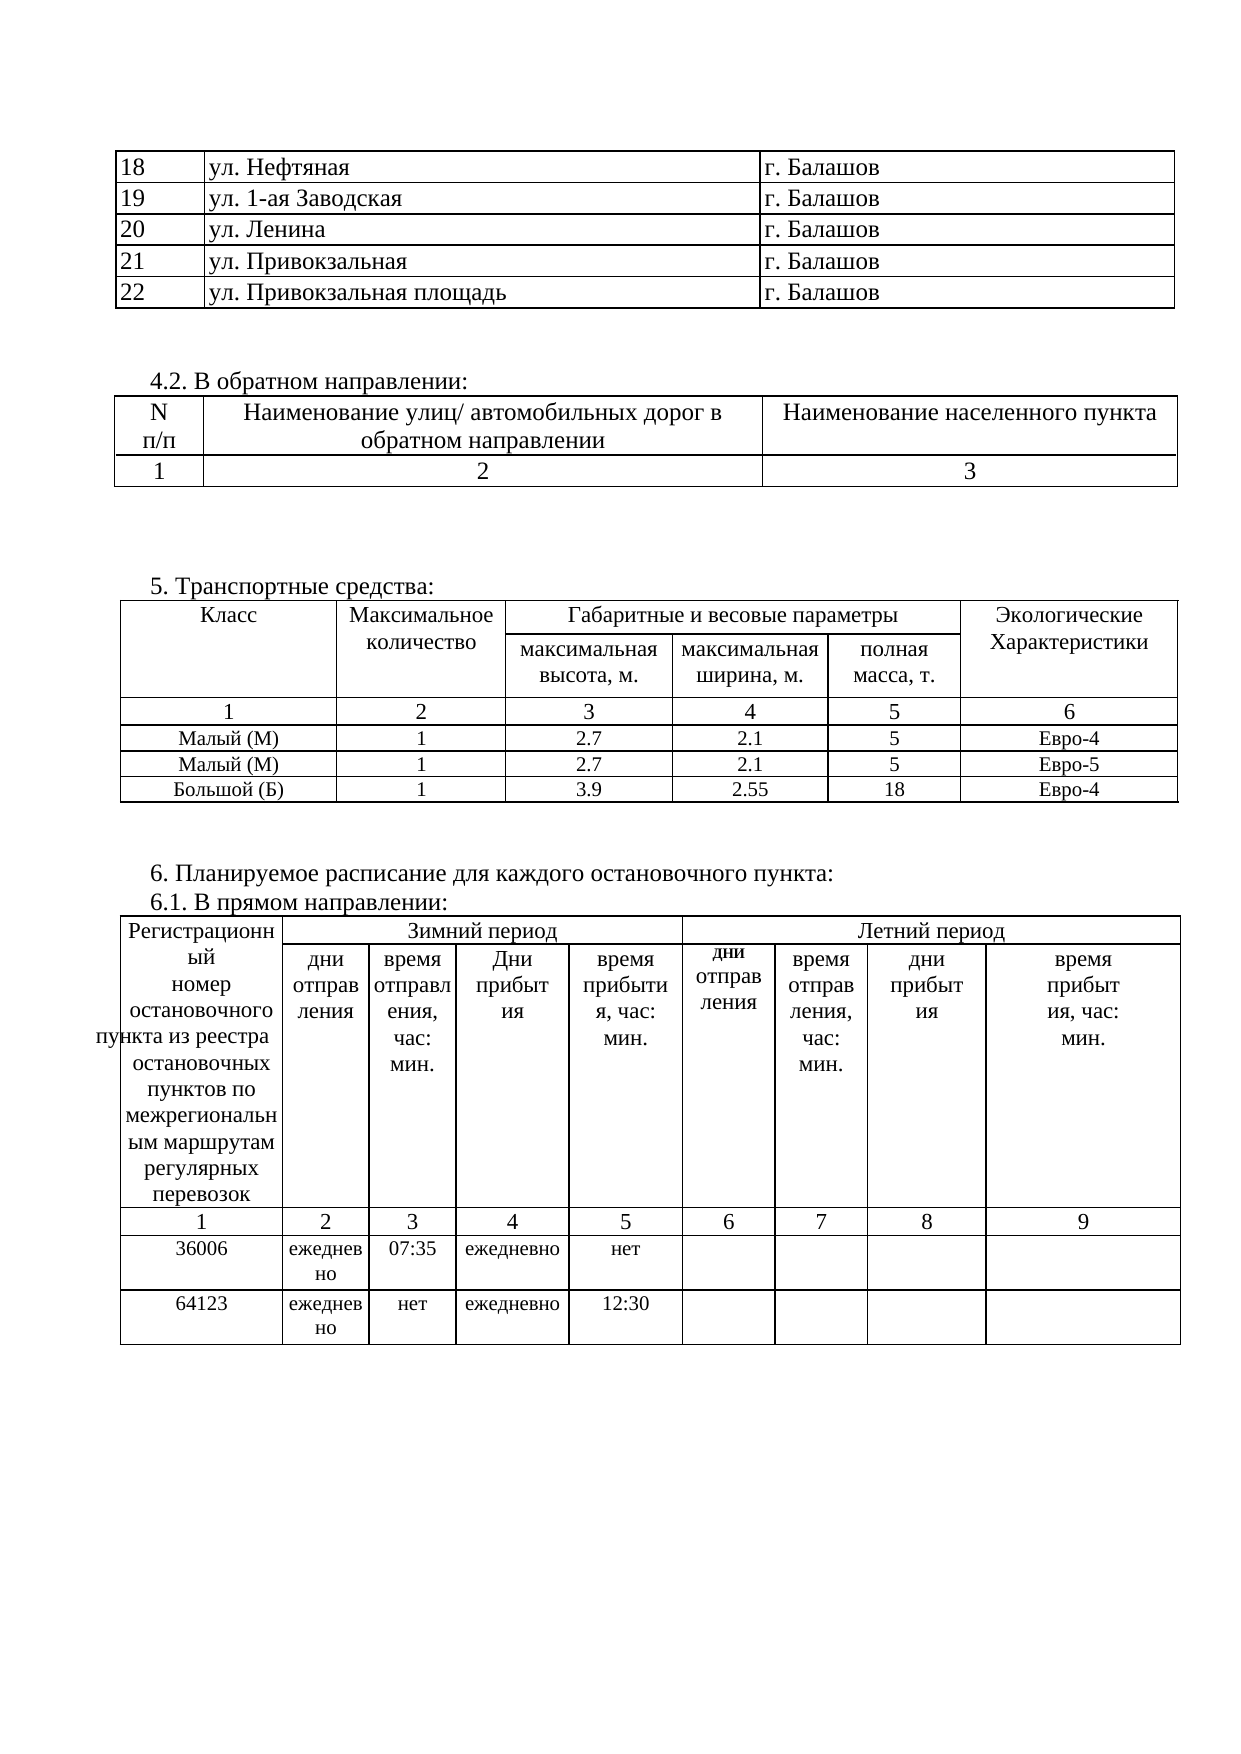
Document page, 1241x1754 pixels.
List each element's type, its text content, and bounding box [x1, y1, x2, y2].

table_header Наименование улиц/ автомобильных дорог в обратном направлении [204, 397, 762, 454]
table_cell 7 [776, 1208, 867, 1235]
table_cell время отправл ения, час: мин. [370, 945, 455, 1207]
table_cell 64123 [121, 1291, 282, 1343]
table_cell время прибыти я, час: мин. [570, 945, 682, 1207]
table_cell полная масса, т. [829, 635, 960, 696]
table_cell г. Балашов [761, 277, 1174, 307]
table_cell Дни прибыт ия [457, 945, 568, 1207]
table_cell нет [570, 1236, 682, 1289]
table_cell 2.7 [506, 752, 672, 776]
table_cell ежедневно [283, 1291, 368, 1343]
text 6.1. В прямом направлении: [150, 887, 1090, 915]
table_cell время прибыт ия, час: мин. [987, 945, 1180, 1207]
text 5. Транспортные средства: [150, 571, 1090, 600]
table_cell г. Балашов [761, 215, 1174, 244]
table_cell 1 [337, 726, 505, 750]
table_cell 2.55 [673, 777, 827, 801]
table_cell 5 [570, 1208, 682, 1235]
table_cell Большой (Б) [121, 777, 336, 801]
table_cell 1 [121, 698, 336, 724]
table_cell [987, 1236, 1180, 1289]
table_header Экологические Характеристики [961, 601, 1177, 696]
table_cell [683, 1291, 774, 1343]
table_header Зимний период [283, 917, 682, 943]
table_cell ежедневно [457, 1236, 568, 1289]
table_cell Малый (М) [121, 726, 336, 750]
table_header Летний период [683, 917, 1180, 943]
table_cell ДНИ отправ ления [683, 945, 774, 1207]
table_cell 4 [457, 1208, 568, 1235]
table_cell Евро-4 [961, 777, 1177, 801]
table_cell 2 [204, 456, 762, 486]
table_cell ул. Нефтяная [205, 152, 759, 181]
table_cell 2 [337, 698, 505, 724]
table_header Максимальное количество [337, 601, 505, 696]
table_cell 1 [121, 1208, 282, 1235]
table_cell 2.1 [673, 726, 827, 750]
table_cell 3.9 [506, 777, 672, 801]
table_cell Малый (М) [121, 752, 336, 776]
table_cell максимальная ширина, м. [673, 635, 827, 696]
table_cell ул. Ленина [205, 215, 759, 244]
table_cell Евро-5 [961, 752, 1177, 776]
table_cell г. Балашов [761, 152, 1174, 181]
text 6. Планируемое расписание для каждого остановочного пункта: [150, 858, 1090, 887]
table_header Регистрационный номер остановочного пункта из реестра остановочных пунктов по межрегиональным маршрутам регулярных перевозок [121, 917, 282, 1207]
table_cell 5 [829, 752, 960, 776]
table_header Класс [121, 601, 336, 696]
table_cell ул. Привокзальная площадь [205, 277, 759, 307]
table_cell 5 [829, 698, 960, 724]
table_cell [987, 1291, 1180, 1343]
table_cell 18 [829, 777, 960, 801]
table_cell 12:30 [570, 1291, 682, 1343]
table_cell ежедневно [457, 1291, 568, 1343]
table_cell 3 [763, 454, 1177, 486]
table_cell 18 [117, 152, 204, 181]
table_cell 6 [961, 698, 1177, 724]
table_cell 1 [337, 752, 505, 776]
table_cell [683, 1236, 774, 1289]
table_cell 1 [337, 777, 505, 801]
table_cell 8 [868, 1208, 985, 1235]
table_cell 6 [683, 1208, 774, 1235]
table_cell 2 [283, 1208, 368, 1235]
table_cell 3 [370, 1208, 455, 1235]
table_cell 07:35 [370, 1236, 455, 1289]
table_cell 21 [117, 246, 204, 276]
text 4.2. В обратном направлении: [150, 366, 1090, 395]
table_cell 3 [506, 698, 672, 724]
table_cell 2.7 [506, 726, 672, 750]
table_cell [868, 1291, 985, 1343]
table_cell 19 [117, 183, 204, 213]
table_cell время отправ ления, час: мин. [776, 945, 867, 1207]
table_cell ул. Привокзальная [205, 246, 759, 276]
table_cell дни отправ ления [283, 945, 368, 1207]
table_header N п/п [115, 397, 203, 454]
table_header Наименование населенного пункта [763, 397, 1177, 454]
table_cell [776, 1291, 867, 1343]
table_cell нет [370, 1291, 455, 1343]
table_cell 22 [117, 277, 204, 307]
table_cell 4 [673, 698, 827, 724]
table_cell 9 [987, 1208, 1180, 1235]
table_cell г. Балашов [761, 183, 1174, 213]
table_cell 1 [115, 455, 203, 486]
table_cell г. Балашов [761, 246, 1174, 276]
table_cell ул. 1-ая Заводская [205, 183, 759, 213]
table_cell 5 [829, 726, 960, 750]
table_cell 20 [117, 215, 204, 244]
table_cell максимальная высота, м. [506, 635, 672, 696]
table_cell ежедневно [283, 1236, 368, 1289]
table_cell 2.1 [673, 752, 827, 776]
table_header Габаритные и весовые параметры [506, 601, 960, 633]
table_cell [776, 1236, 867, 1289]
table_cell дни прибыт ия [868, 945, 985, 1207]
table_cell 36006 [121, 1236, 282, 1289]
table_cell [868, 1236, 985, 1289]
table_cell Евро-4 [961, 726, 1177, 750]
